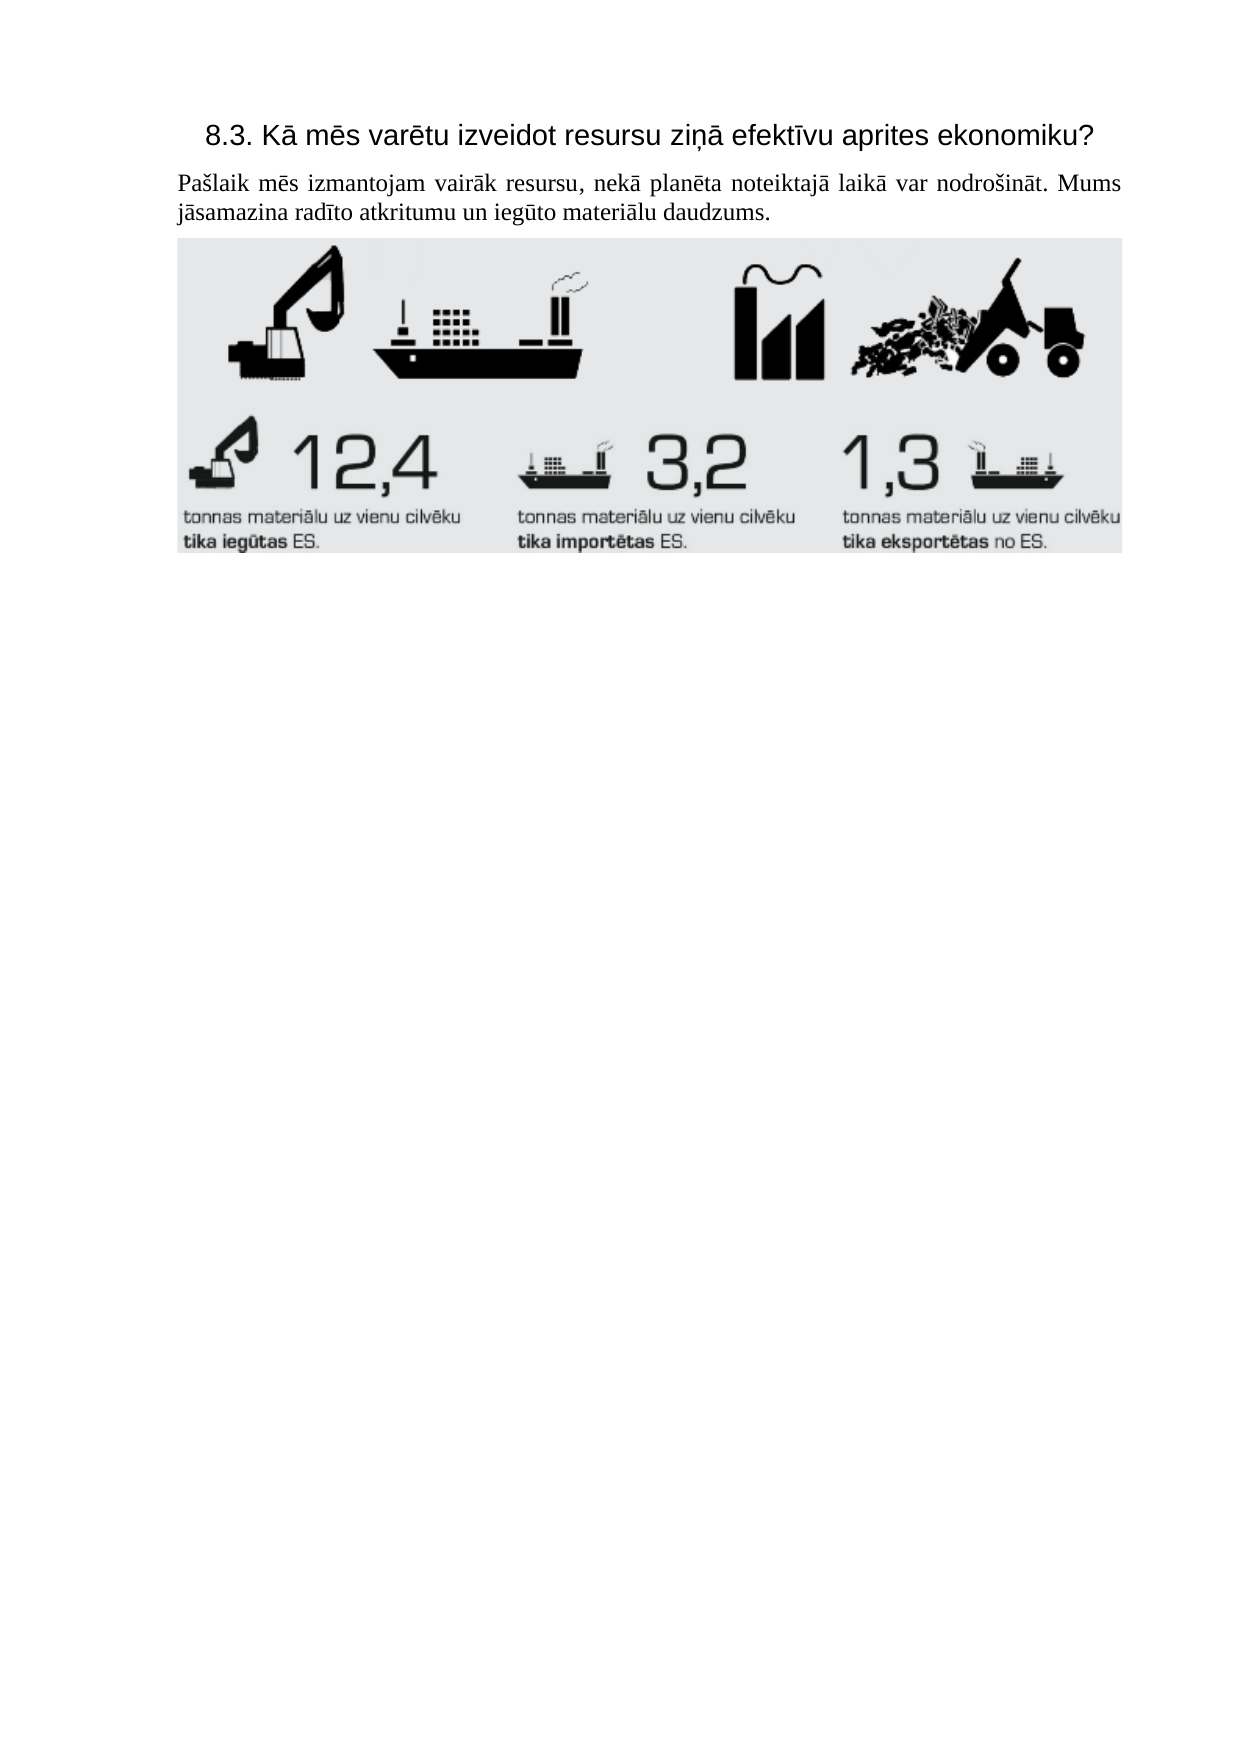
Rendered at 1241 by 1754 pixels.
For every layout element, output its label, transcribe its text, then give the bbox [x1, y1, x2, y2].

text Pašlaik mēs izmantojam vairāk resursu, nekā planēta noteiktajā laikā var nodrošināt. Mums jāsamazina radīto atkritumu un iegūto materiālu daudzums. [177, 168, 1122, 226]
picture [177, 238, 1123, 553]
subtitle 8.3. Kā mēs varētu izveidot resursu ziņā efektīvu aprites ekonomiku? [177, 118, 1122, 152]
